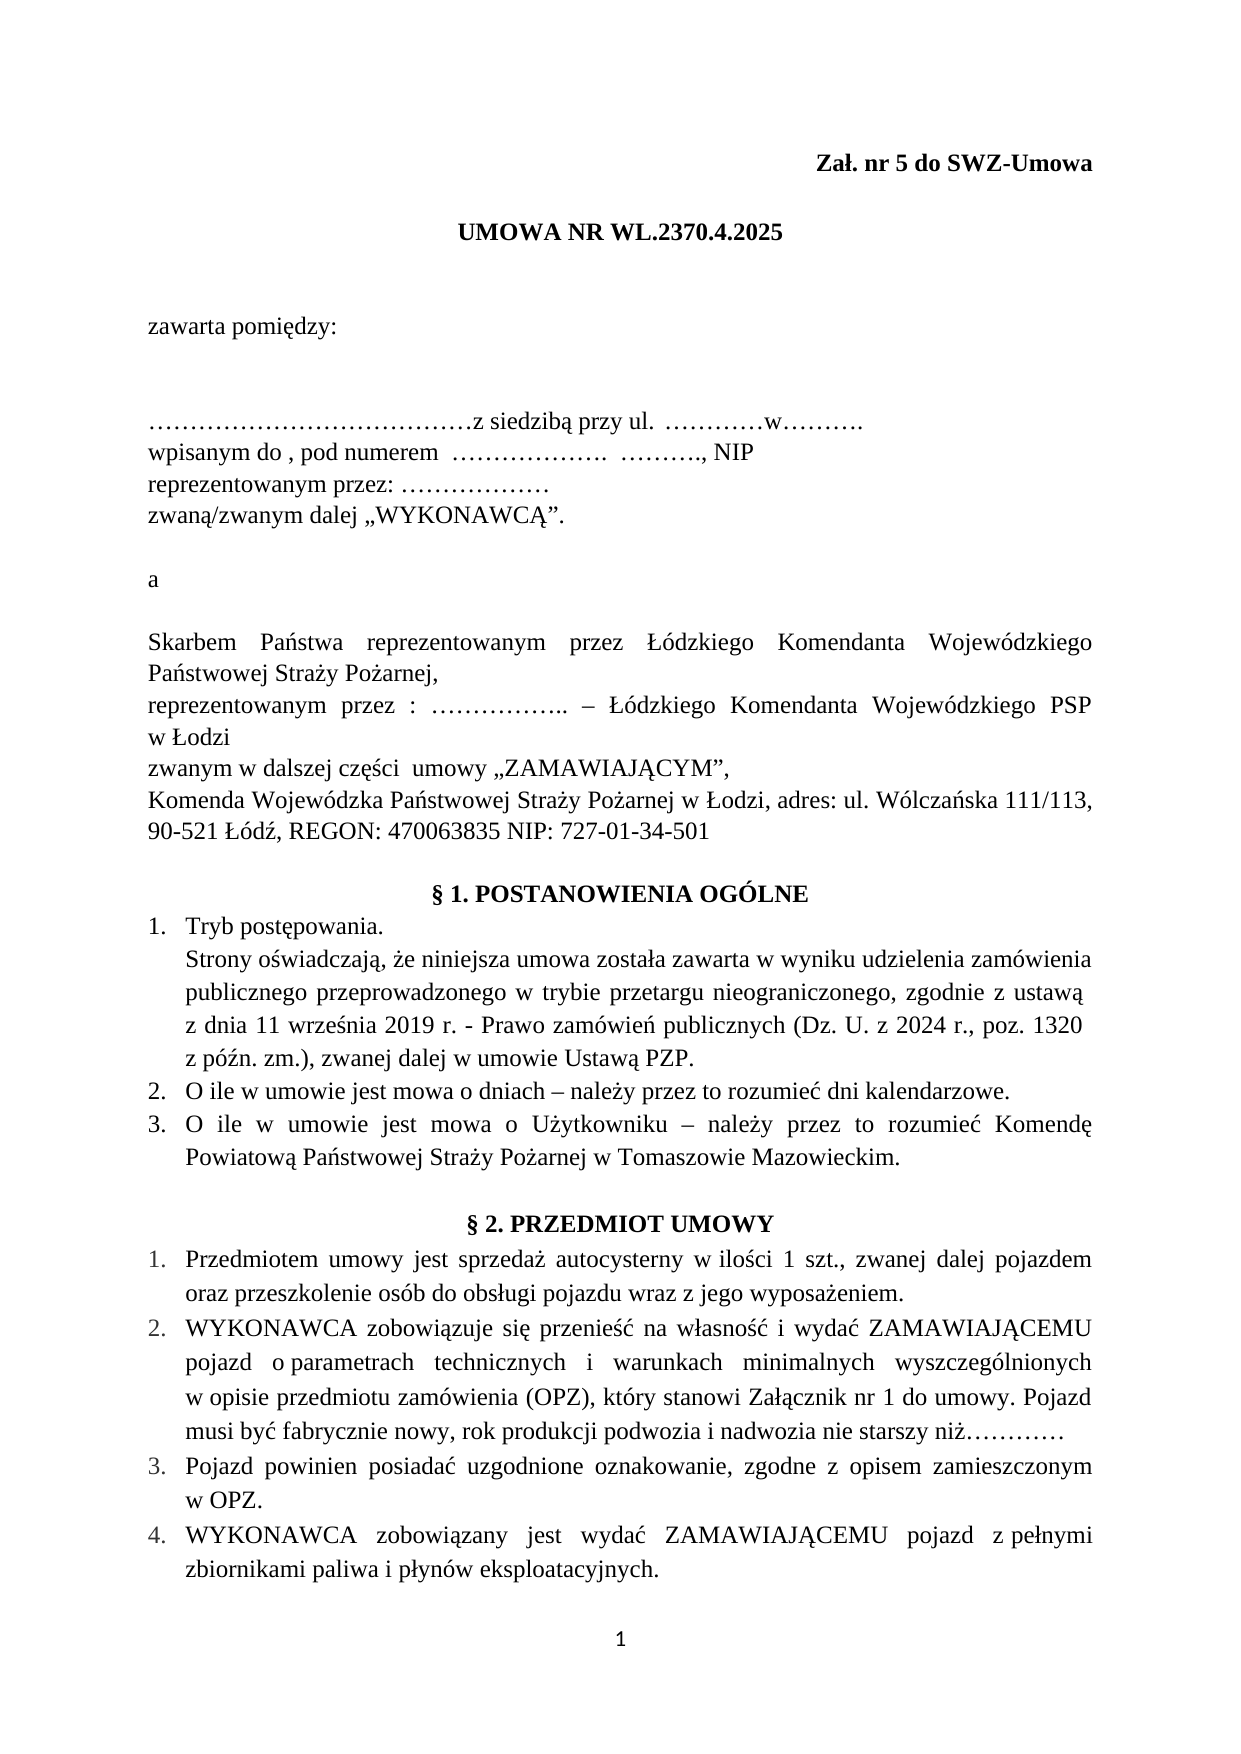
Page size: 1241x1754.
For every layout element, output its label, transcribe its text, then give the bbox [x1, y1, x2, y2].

text …………………………………z siedzibą przy ul. …………w………. [148, 406, 1093, 435]
text reprezentowanym przez: ……………… [148, 469, 1093, 498]
text Zał. nr 5 do SWZ-Umowa [148, 148, 1093, 176]
text a [148, 564, 1093, 592]
text § 2. PRZEDMIOT UMOWY [148, 1209, 1093, 1238]
list Tryb postępowania. [148, 911, 1093, 940]
text reprezentowanym przez : …………….. – Łódzkiego Komendanta Wojewódzkiego PSP w Łodzi [148, 690, 1093, 750]
text zwaną/zwanym dalej „WYKONAWCĄ”. [148, 501, 1093, 529]
text zawarta pomiędzy: [148, 311, 1093, 340]
text Skarbem Państwa reprezentowanym przez Łódzkiego Komendanta Wojewódzkiego Państwowej Straży Pożarnej, [148, 627, 1093, 687]
text UMOWA NR WL.2370.4.2025 [148, 217, 1093, 245]
list WYKONAWCA zobowiązuje się przenieść na własność i wydać ZAMAWIAJĄCEMU pojazd o parametrach technicznych i warunkach minimalnych wyszczególnionych w opisie przedmiotu zamówienia (OPZ), który stanowi Załącznik nr 1 do umowy. Pojazd musi być fabrycznie nowy, rok produkcji podwozia i nadwozia nie starszy niż………… [148, 1313, 1093, 1445]
text wpisanym do , pod numerem ………………. ………., NIP [148, 437, 1093, 466]
text § 1. POSTANOWIENIA OGÓLNE [148, 879, 1093, 908]
list Przedmiotem umowy jest sprzedaż autocysterny w ilości 1 szt., zwanej dalej pojazdem oraz przeszkolenie osób do obsługi pojazdu wraz z jego wyposażeniem. [148, 1244, 1093, 1307]
list O ile w umowie jest mowa o dniach – należy przez to rozumieć dni kalendarzowe. [148, 1076, 1093, 1105]
list O ile w umowie jest mowa o Użytkowniku – należy przez to rozumieć Komendę Powiatową Państwowej Straży Pożarnej w Tomaszowie Mazowieckim. [148, 1109, 1093, 1171]
text Strony oświadczają, że niniejsza umowa została zawarta w wyniku udzielenia zamówienia publicznego przeprowadzonego w trybie przetargu nieograniczonego, zgodnie z ustawą z dnia 11 września 2019 r. - Prawo zamówień publicznych (Dz. U. z 2024 r., poz. 1320 z późn. zm.), zwanej dalej w umowie Ustawą PZP. [185, 944, 1093, 1072]
list Pojazd powinien posiadać uzgodnione oznakowanie, zgodne z opisem zamieszczonym w OPZ. [148, 1451, 1093, 1514]
text zwanym w dalszej części umowy „ZAMAWIAJĄCYM”, [148, 753, 1093, 782]
text Komenda Wojewódzka Państwowej Straży Pożarnej w Łodzi, adres: ul. Wólczańska 111/113, 90-521 Łódź, REGON: 470063835 NIP: 727-01-34-501 [148, 785, 1093, 845]
list WYKONAWCA zobowiązany jest wydać ZAMAWIAJĄCEMU pojazd z pełnymi zbiornikami paliwa i płynów eksploatacyjnych. [148, 1520, 1093, 1583]
